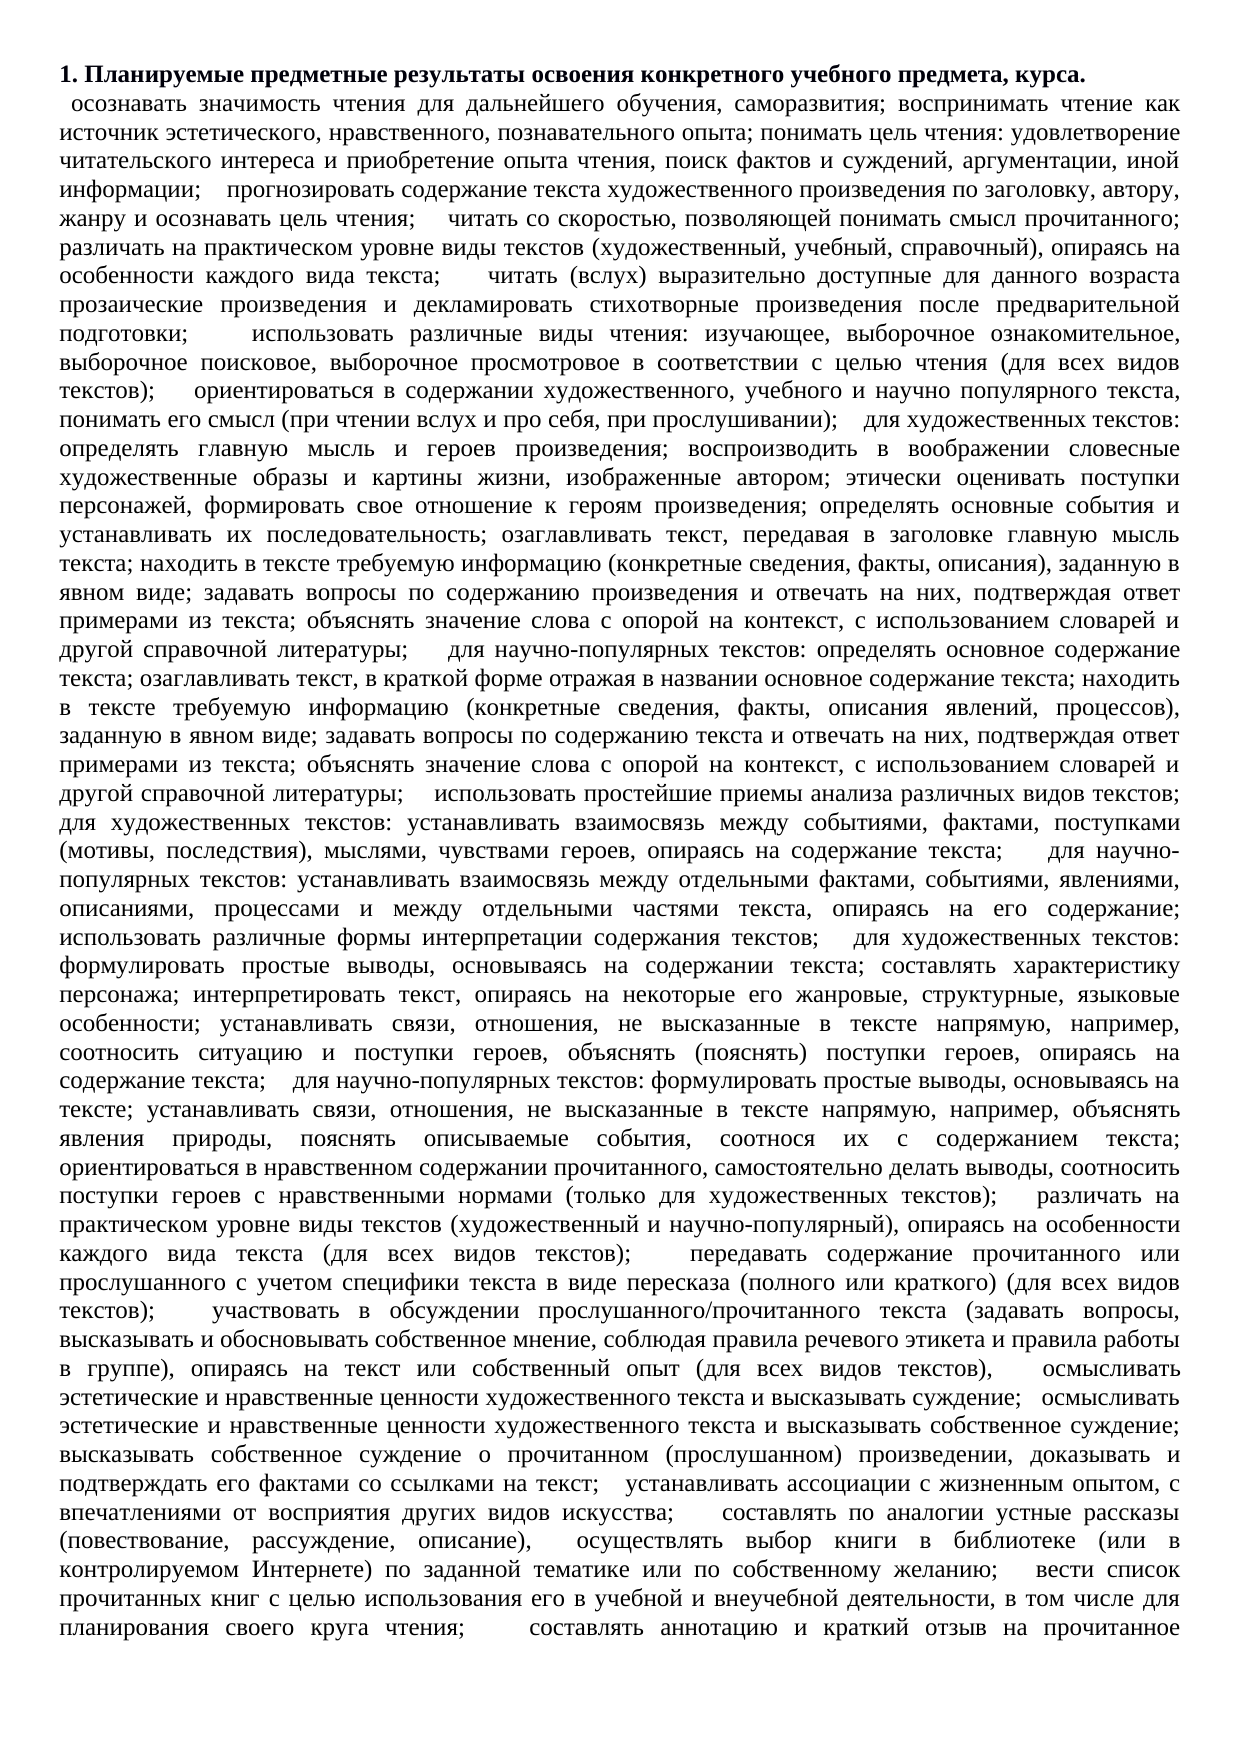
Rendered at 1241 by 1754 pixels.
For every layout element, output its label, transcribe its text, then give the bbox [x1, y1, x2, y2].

text 1. Планируемые предметные результаты освоения конкретного учебного предмета, курса. [59, 59, 1181, 88]
